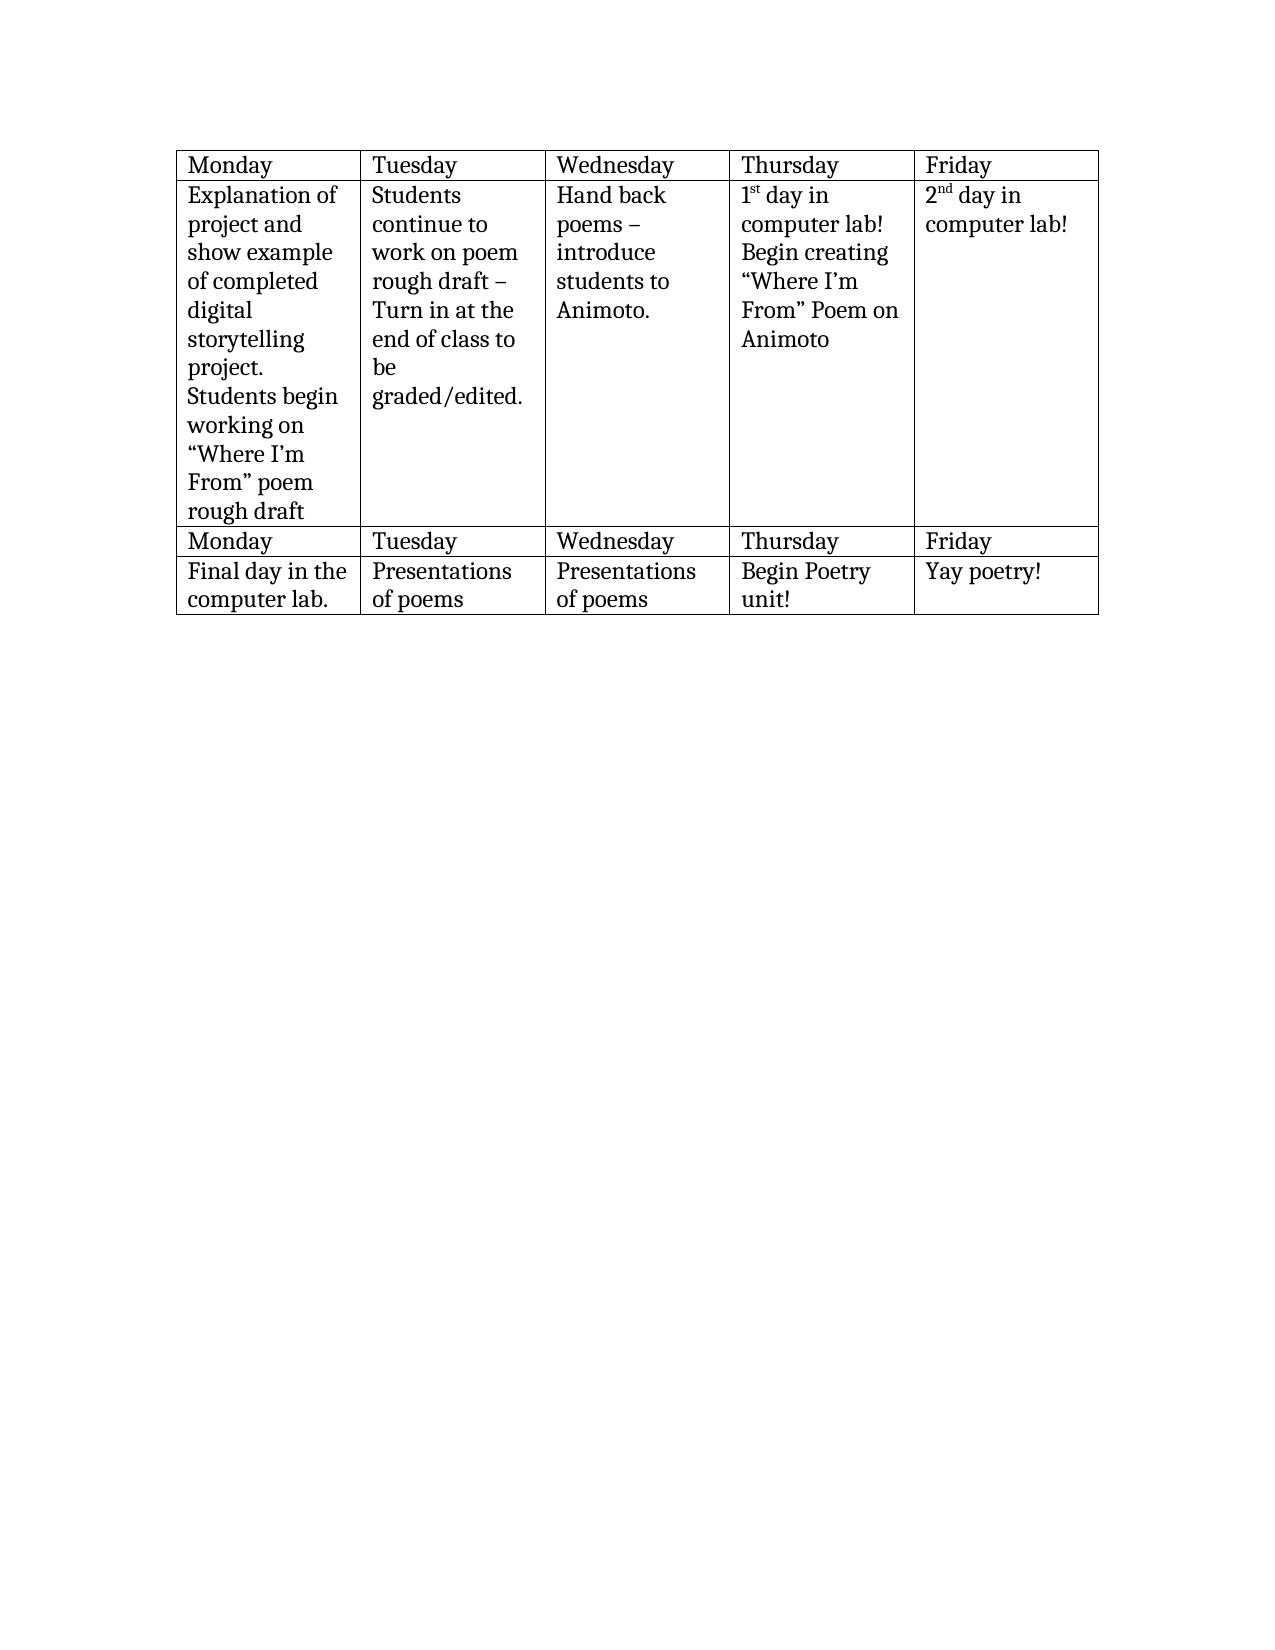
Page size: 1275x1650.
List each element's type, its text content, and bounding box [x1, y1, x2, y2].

table_header Thursday [730, 151, 914, 180]
table_cell Yay poetry! [915, 557, 1098, 614]
table_cell Hand back poems – introduce students to Animoto. [546, 181, 729, 526]
table_header Friday [915, 151, 1098, 180]
table_cell Students continue to work on poem rough draft – Turn in at the end of class to be graded/edited. [361, 181, 545, 526]
table_cell Presentations of poems [546, 557, 729, 614]
table_cell 1st day in computer lab! Begin creating “Where I’m From” Poem on Animoto [730, 181, 914, 526]
table_cell 2nd day in computer lab! [915, 181, 1098, 526]
table_cell Tuesday [361, 527, 545, 556]
table_cell Monday [177, 527, 360, 556]
table_cell Explanation of project and show example of completed digital storytelling project. Students begin working on “Where I’m From” poem rough draft [177, 181, 360, 526]
table_header Wednesday [546, 151, 729, 180]
table_cell Friday [915, 527, 1098, 556]
table_cell Begin Poetry unit! [730, 557, 914, 614]
table_cell Final day in the computer lab. [177, 557, 360, 614]
table_cell Presentations of poems [361, 557, 545, 614]
table_cell Wednesday [546, 527, 729, 556]
table_header Tuesday [361, 151, 545, 180]
table_cell Thursday [730, 527, 914, 556]
table_header Monday [177, 151, 360, 180]
